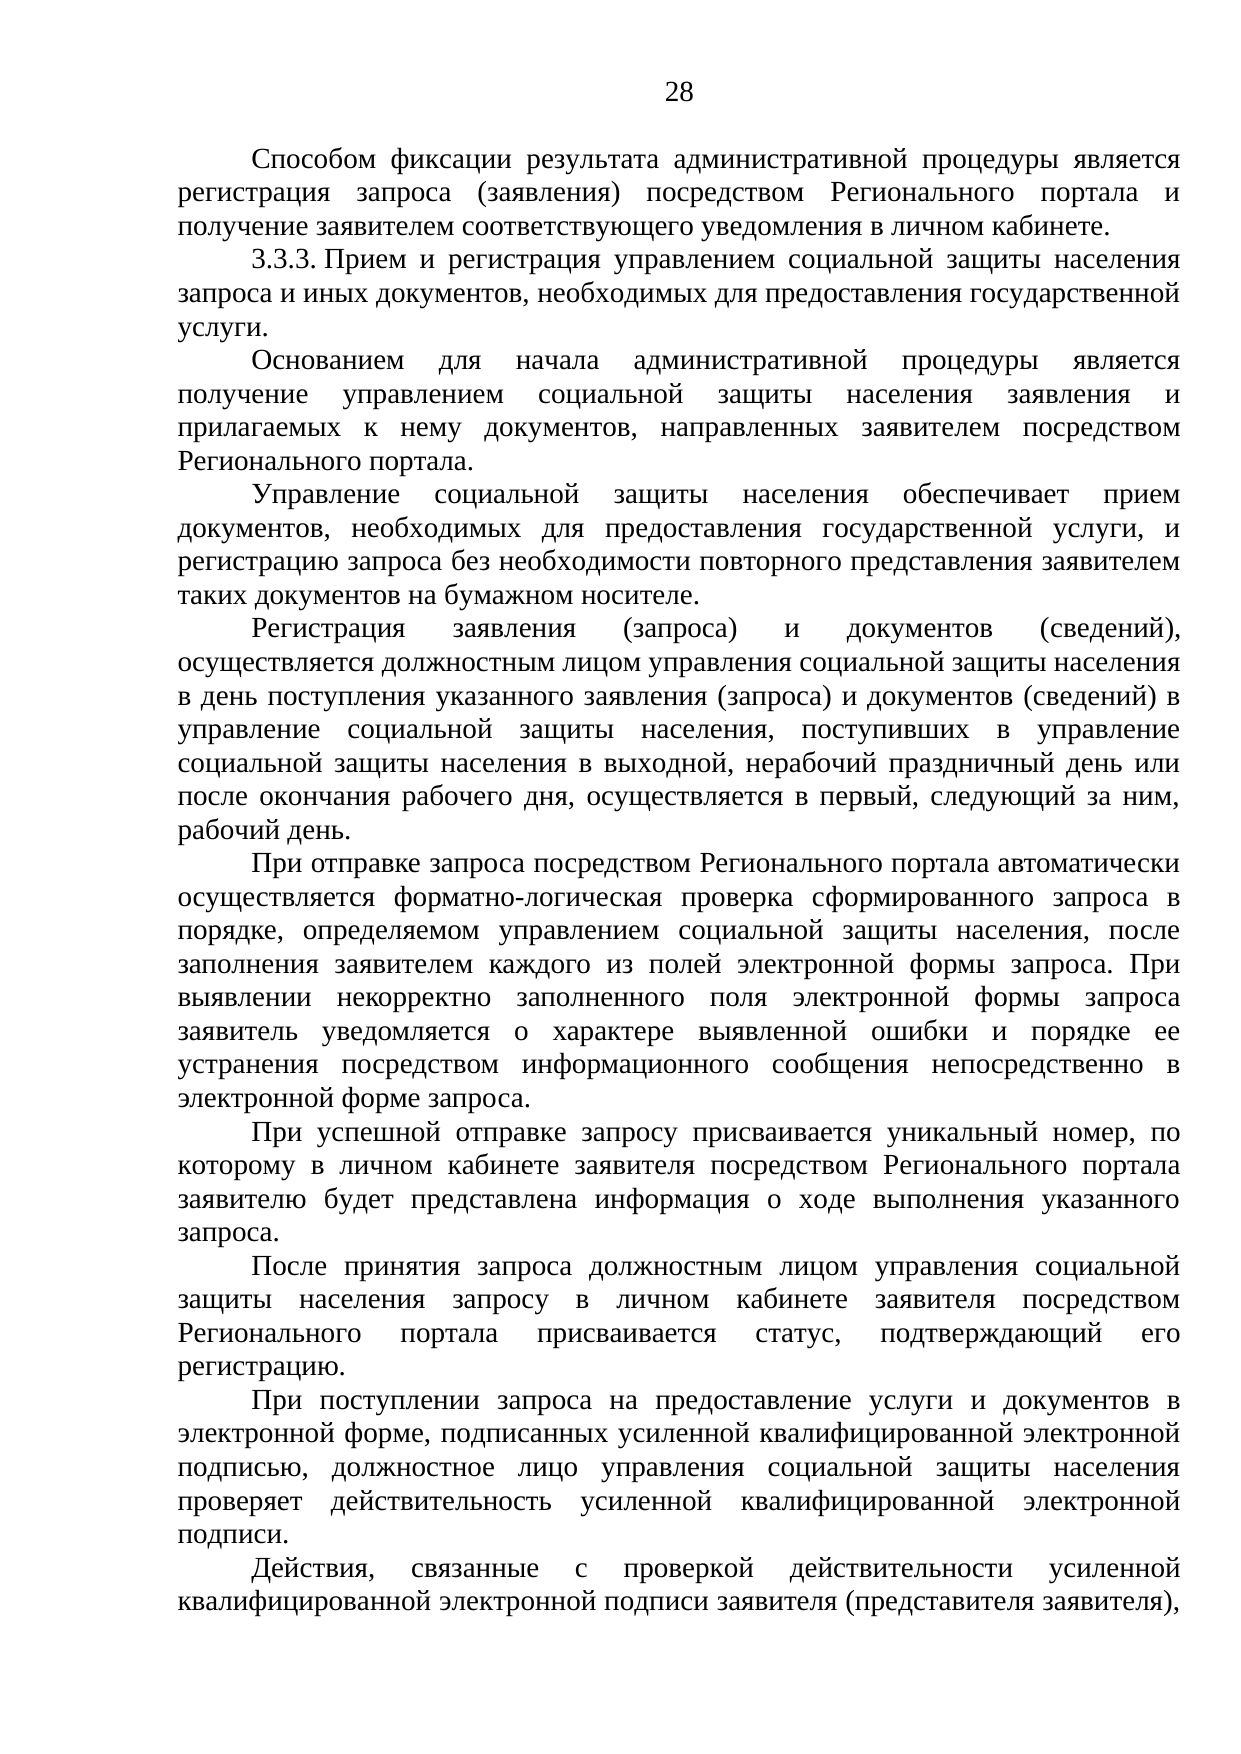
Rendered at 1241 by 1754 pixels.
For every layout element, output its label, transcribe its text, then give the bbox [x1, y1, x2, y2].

text Способом фиксации результата административной процедуры является регистрация запроса (заявления) посредством Регионального портала и получение заявителем соответствующего уведомления в личном кабинете. [177, 141, 1181, 242]
text При отправке запроса посредством Регионального портала автоматически осуществляется форматно-логическая проверка сформированного запроса в порядке, определяемом управлением социальной защиты населения, после заполнения заявителем каждого из полей электронной формы запроса. При выявлении некорректно заполненного поля электронной формы запроса заявитель уведомляется о характере выявленной ошибки и порядке ее устранения посредством информационного сообщения непосредственно в электронной форме запроса. [177, 845, 1181, 1114]
text 3.3.3. Прием и регистрация управлением социальной защиты населения запроса и иных документов, необходимых для предоставления государственной услуги. [177, 242, 1181, 342]
text После принятия запроса должностным лицом управления социальной защиты населения запросу в личном кабинете заявителя посредством Регионального портала присваивается статус, подтверждающий его регистрацию. [177, 1248, 1181, 1382]
text Регистрация заявления (запроса) и документов (сведений), осуществляется должностным лицом управления социальной защиты населения в день поступления указанного заявления (запроса) и документов (сведений) в управление социальной защиты населения, поступивших в управление социальной защиты населения в выходной, нерабочий праздничный день или после окончания рабочего дня, осуществляется в первый, следующий за ним, рабочий день. [177, 611, 1181, 845]
text Управление социальной защиты населения обеспечивает прием документов, необходимых для предоставления государственной услуги, и регистрацию запроса без необходимости повторного представления заявителем таких документов на бумажном носителе. [177, 476, 1181, 611]
text При успешной отправке запросу присваивается уникальный номер, по которому в личном кабинете заявителя посредством Регионального портала заявителю будет представлена информация о ходе выполнения указанного запроса. [177, 1114, 1181, 1248]
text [177, 1550, 1181, 1617]
text Основанием для начала административной процедуры является получение управлением социальной защиты населения заявления и прилагаемых к нему документов, направленных заявителем посредством Регионального портала. [177, 342, 1181, 476]
text При поступлении запроса на предоставление услуги и документов в электронной форме, подписанных усиленной квалифицированной электронной подписью, должностное лицо управления социальной защиты населения проверяет действительность усиленной квалифицированной электронной подписи. [177, 1382, 1181, 1550]
